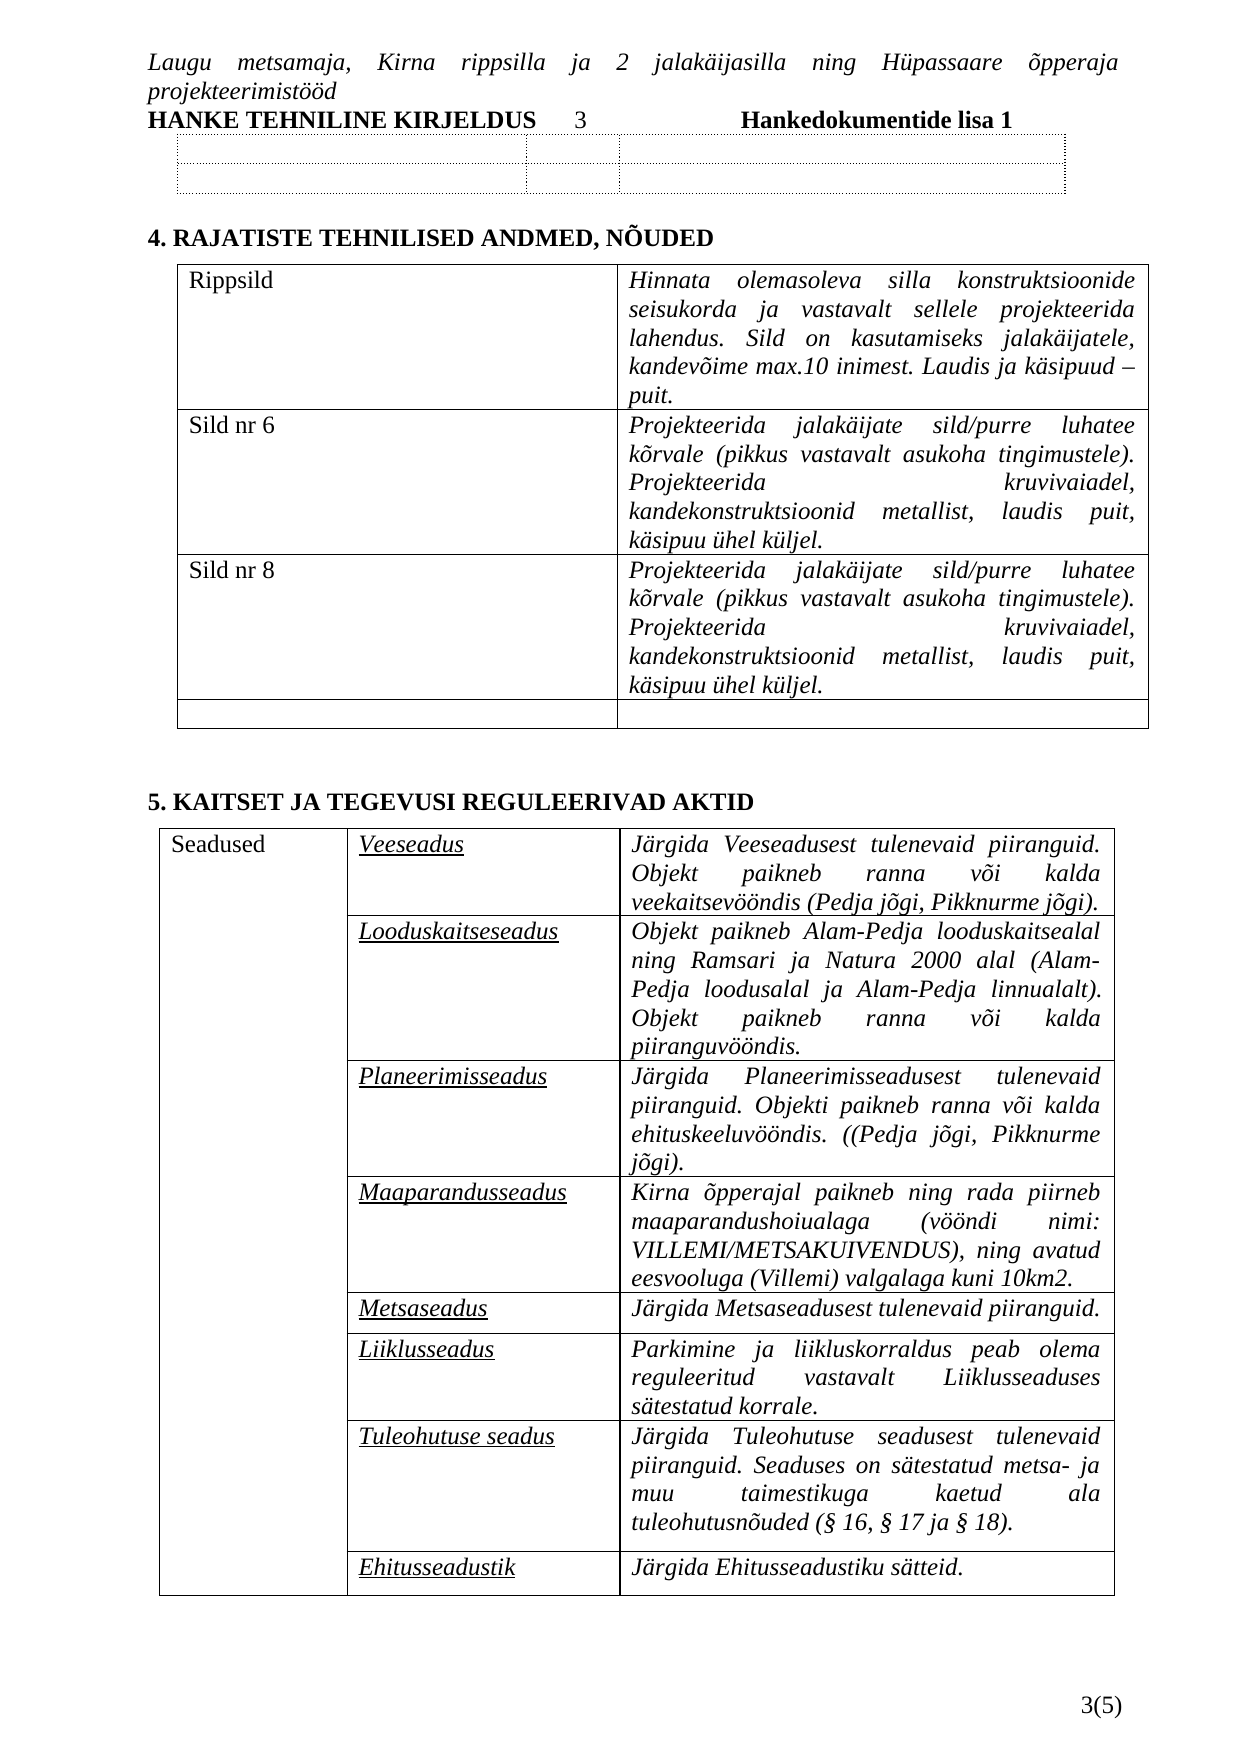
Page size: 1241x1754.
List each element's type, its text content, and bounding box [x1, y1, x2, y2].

table_cell Järgida Metsaseadusest tulenevaid piiranguid. [621, 1293, 1114, 1333]
table_header Seadused [160, 829, 347, 1595]
table_cell Looduskaitseseadus [348, 916, 619, 1060]
table_cell Objekt paikneb Alam-Pedja looduskaitsealal ning Ramsari ja Natura 2000 alal (Alam-Pedja loodusalal ja Alam-Pedja linnualalt). Objekt paikneb ranna või kalda piiranguvööndis. [621, 916, 1114, 1060]
table_cell [177, 134, 527, 163]
table_header Rippsild [178, 265, 617, 409]
table_cell Metsaseadus [348, 1293, 619, 1333]
table_cell Projekteerida jalakäijate sild/purre luhatee kõrvale (pikkus vastavalt asukoha tingimustele). Projekteerida kruvivaiadel, kandekonstruktsioonid metallist, laudis puit, käsipuu ühel küljel. [618, 555, 1148, 698]
table_header Hinnata olemasoleva silla konstruktsioonide seisukorda ja vastavalt sellele projekteerida lahendus. Sild on kasutamiseks jalakäijatele, kandevõime max.10 inimest. Laudis ja käsipuud – puit. [618, 265, 1148, 409]
text 5. KAITSET JA TEGEVUSI REGULEERIVAD AKTID [148, 787, 1122, 816]
table_cell Parkimine ja liikluskorraldus peab olema reguleeritud vastavalt Liiklusseaduses sätestatud korrale. [621, 1334, 1114, 1420]
table_cell [527, 163, 619, 193]
table_cell [618, 700, 1148, 728]
table_cell Tuleohutuse seadus [348, 1421, 619, 1551]
table_cell Kirna õpperajal paikneb ning rada piirneb maaparandushoiualaga (vööndi nimi: VILLEMI/METSAKUIVENDUS), ning avatud eesvooluga (Villemi) valgalaga kuni 10km2. [621, 1177, 1114, 1292]
table_header Veeseadus [348, 829, 619, 915]
text 4. RAJATISTE TEHNILISED ANDMED, NÕUDED [148, 223, 1122, 252]
table_cell Planeerimisseadus [348, 1061, 619, 1176]
table_cell Projekteerida jalakäijate sild/purre luhatee kõrvale (pikkus vastavalt asukoha tingimustele). Projekteerida kruvivaiadel, kandekonstruktsioonid metallist, laudis puit, käsipuu ühel küljel. [618, 410, 1148, 554]
table_header Järgida Veeseadusest tulenevaid piiranguid. Objekt paikneb ranna või kalda veekaitsevööndis (Pedja jõgi, Pikknurme jõgi). [621, 829, 1114, 915]
table_cell Järgida Planeerimisseadusest tulenevaid piiranguid. Objekti paikneb ranna või kalda ehituskeeluvööndis. ((Pedja jõgi, Pikknurme jõgi). [621, 1061, 1114, 1176]
table_cell Liiklusseadus [348, 1334, 619, 1420]
table_cell Sild nr 8 [178, 555, 617, 698]
table_cell [619, 134, 1065, 163]
table_cell Sild nr 6 [178, 410, 617, 554]
table_cell [177, 163, 527, 193]
table_cell Järgida Tuleohutuse seadusest tulenevaid piiranguid. Seaduses on sätestatud metsa- ja muu taimestikuga kaetud ala tuleohutusnõuded (§ 16, § 17 ja § 18). [621, 1421, 1114, 1551]
table_cell [527, 134, 619, 163]
table_cell [619, 163, 1065, 193]
table_cell Ehitusseadustik [348, 1552, 619, 1595]
table_cell Järgida Ehitusseadustiku sätteid. [621, 1552, 1114, 1595]
table_cell Maaparandusseadus [348, 1177, 619, 1292]
table_cell [178, 700, 617, 728]
